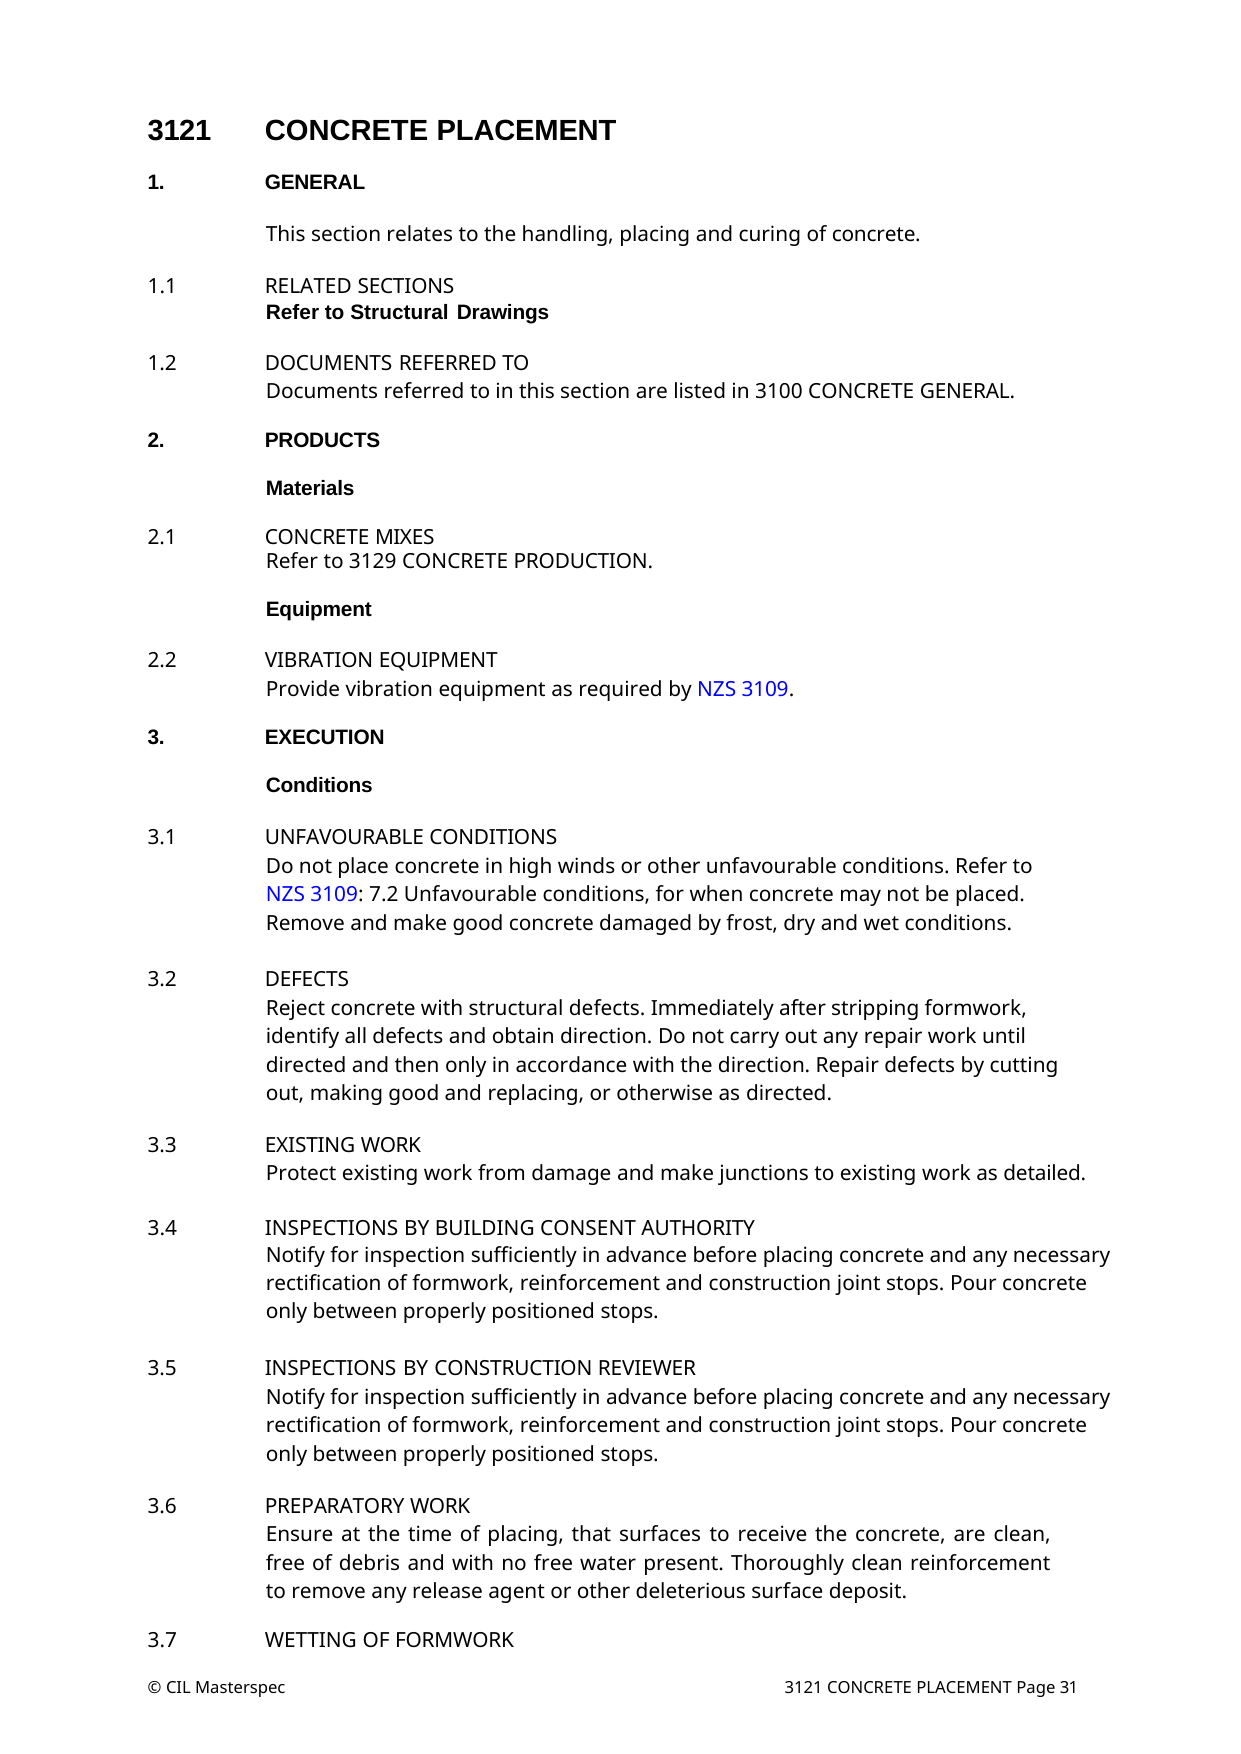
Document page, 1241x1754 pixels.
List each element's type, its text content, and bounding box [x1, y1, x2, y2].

text Do not place concrete in high winds or other unfavourable conditions. Refer to NZS 3109: 7.2 Unfavourable conditions, for when concrete may not be placed. Remove and make good concrete damaged by frost, dry and wet conditions. [266, 851, 1073, 936]
subtitle EXISTING WORK [147, 1130, 1123, 1158]
subtitle Refer to Structural Drawings [266, 299, 1123, 323]
subtitle PRODUCTS [147, 428, 1123, 452]
subtitle DEFECTS [147, 964, 1123, 993]
text Reject concrete with structural defects. Immediately after stripping formwork, identify all defects and obtain direction. Do not carry out any repair work until directed and then only in accordance with the direction. Repair defects by cutting out, making good and replacing, or otherwise as directed. [266, 993, 1092, 1107]
text Notify for inspection sufficiently in advance before placing concrete and any necessary rectification of formwork, reinforcement and construction joint stops. Pour concrete only between properly positioned stops. [266, 1382, 1123, 1467]
subtitle INSPECTIONS BY BUILDING CONSENT AUTHORITY [147, 1216, 1123, 1240]
subtitle RELATED SECTIONS [147, 271, 1123, 299]
subtitle WETTING OF FORMWORK [147, 1628, 1123, 1652]
subtitle Equipment [266, 597, 1123, 621]
text Protect existing work from damage and make junctions to existing work as detailed. [266, 1158, 1123, 1187]
subtitle DOCUMENTS REFERRED TO [147, 348, 1123, 377]
subtitle INSPECTIONS BY CONSTRUCTION REVIEWER [147, 1353, 1123, 1382]
subtitle UNFAVOURABLE CONDITIONS [147, 822, 1123, 851]
text Notify for inspection sufficiently in advance before placing concrete and any necessary rectification of formwork, reinforcement and construction joint stops. Pour concrete only between properly positioned stops. [266, 1240, 1123, 1325]
text Provide vibration equipment as required by NZS 3109. [266, 674, 1123, 702]
subtitle CONCRETE MIXES [147, 526, 1123, 549]
subtitle Conditions [266, 773, 1123, 797]
text Ensure at the time of placing, that surfaces to receive the concrete, are clean, free of debris and with no free water present. Thoroughly clean reinforcement to remove any release agent or other deleterious surface deposit. [266, 1519, 1051, 1605]
subtitle GENERAL [147, 170, 1123, 194]
subtitle EXECUTION [147, 725, 1123, 749]
subtitle 3121 CONCRETE PLACEMENT [147, 113, 1123, 146]
text Refer to 3129 CONCRETE PRODUCTION. [266, 549, 1123, 573]
text This section relates to the handling, placing and curing of concrete. [266, 219, 1123, 247]
subtitle Materials [266, 476, 1123, 500]
subtitle VIBRATION EQUIPMENT [147, 645, 1123, 674]
text Documents referred to in this section are listed in 3100 CONCRETE GENERAL. [266, 377, 1123, 405]
subtitle PREPARATORY WORK [147, 1491, 1123, 1519]
